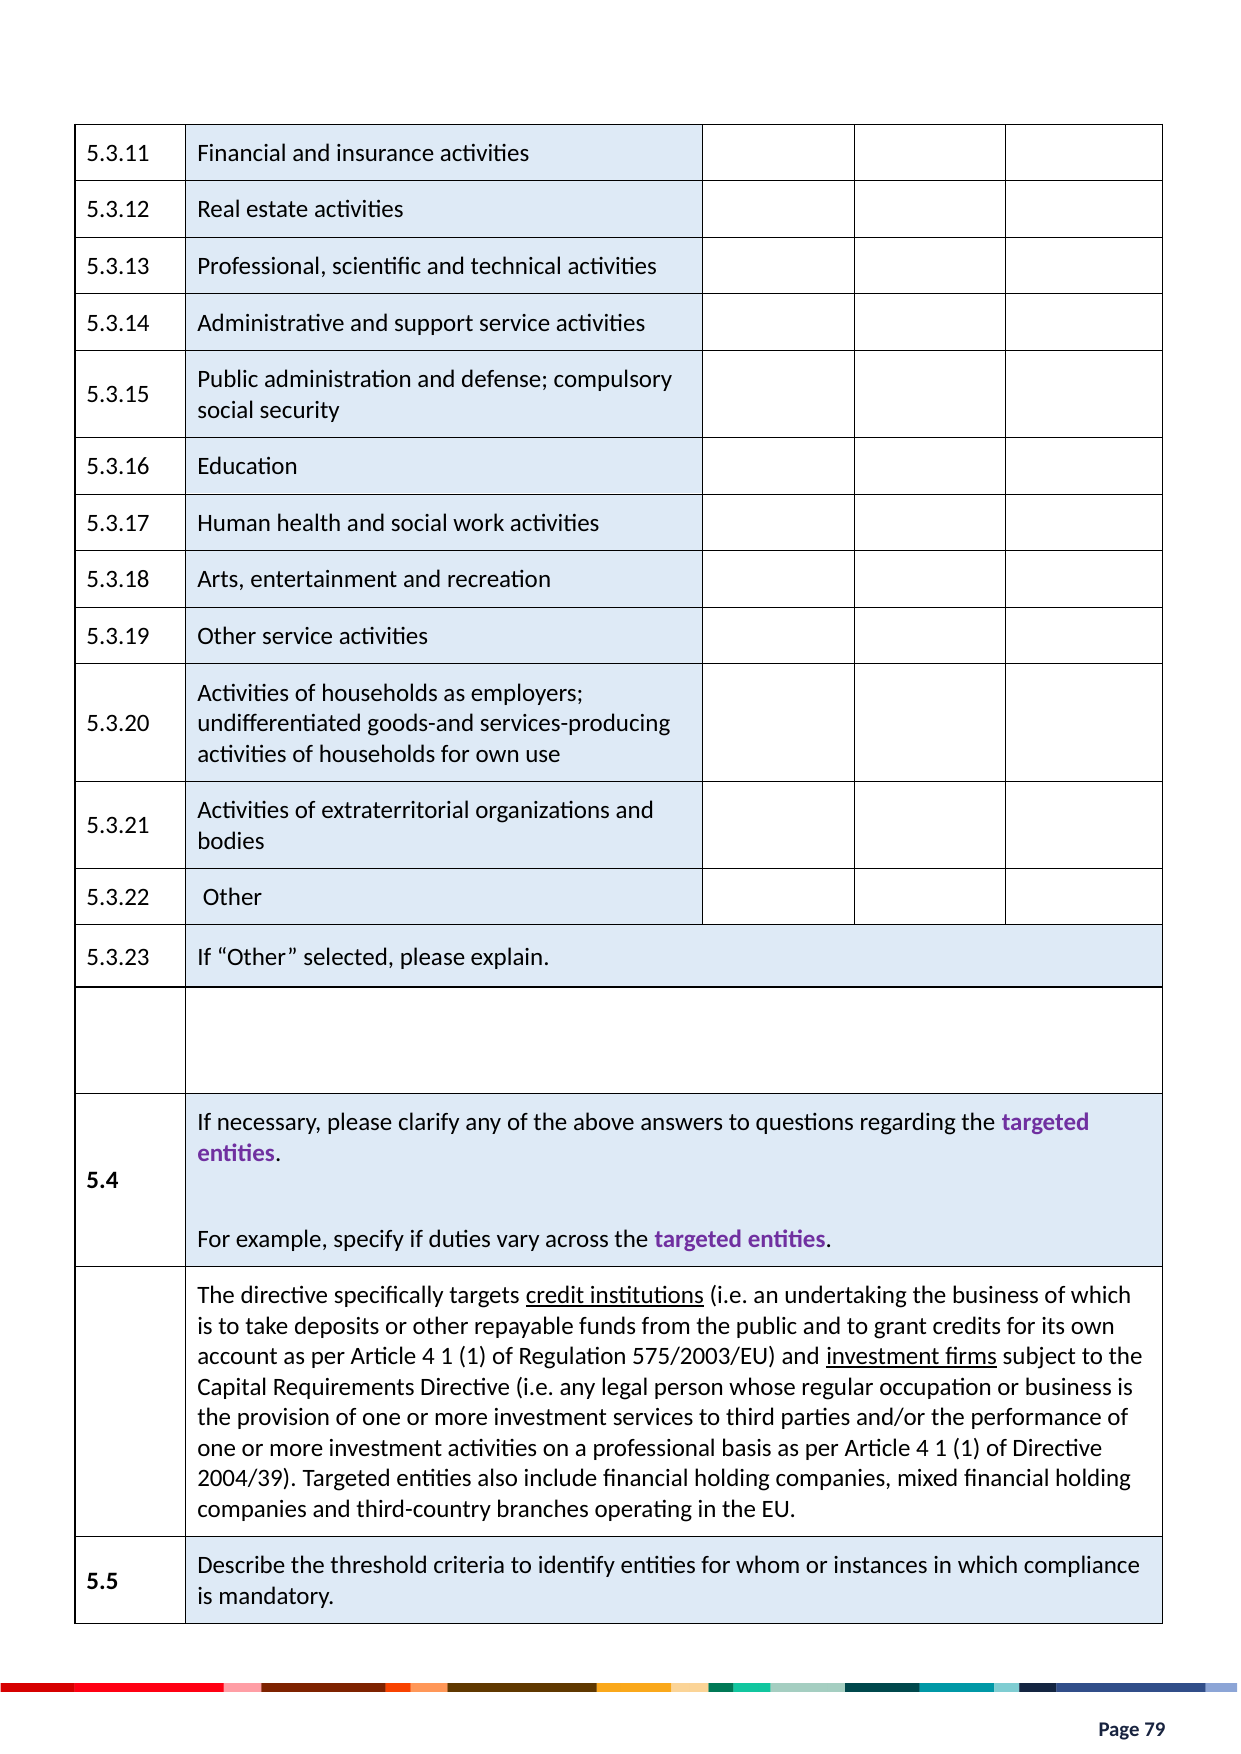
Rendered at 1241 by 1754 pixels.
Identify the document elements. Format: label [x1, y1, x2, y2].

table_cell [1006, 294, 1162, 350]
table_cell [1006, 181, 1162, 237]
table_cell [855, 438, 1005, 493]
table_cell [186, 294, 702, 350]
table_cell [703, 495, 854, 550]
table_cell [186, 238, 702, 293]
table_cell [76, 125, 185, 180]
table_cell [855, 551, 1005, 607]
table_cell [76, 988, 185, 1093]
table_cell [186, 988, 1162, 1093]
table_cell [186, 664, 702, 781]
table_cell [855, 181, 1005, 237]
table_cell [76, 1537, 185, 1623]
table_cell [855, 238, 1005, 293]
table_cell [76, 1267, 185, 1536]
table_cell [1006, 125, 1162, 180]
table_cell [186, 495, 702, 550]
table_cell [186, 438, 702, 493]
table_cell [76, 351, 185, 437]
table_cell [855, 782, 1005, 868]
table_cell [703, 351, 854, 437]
picture [0, 1683, 1236, 1692]
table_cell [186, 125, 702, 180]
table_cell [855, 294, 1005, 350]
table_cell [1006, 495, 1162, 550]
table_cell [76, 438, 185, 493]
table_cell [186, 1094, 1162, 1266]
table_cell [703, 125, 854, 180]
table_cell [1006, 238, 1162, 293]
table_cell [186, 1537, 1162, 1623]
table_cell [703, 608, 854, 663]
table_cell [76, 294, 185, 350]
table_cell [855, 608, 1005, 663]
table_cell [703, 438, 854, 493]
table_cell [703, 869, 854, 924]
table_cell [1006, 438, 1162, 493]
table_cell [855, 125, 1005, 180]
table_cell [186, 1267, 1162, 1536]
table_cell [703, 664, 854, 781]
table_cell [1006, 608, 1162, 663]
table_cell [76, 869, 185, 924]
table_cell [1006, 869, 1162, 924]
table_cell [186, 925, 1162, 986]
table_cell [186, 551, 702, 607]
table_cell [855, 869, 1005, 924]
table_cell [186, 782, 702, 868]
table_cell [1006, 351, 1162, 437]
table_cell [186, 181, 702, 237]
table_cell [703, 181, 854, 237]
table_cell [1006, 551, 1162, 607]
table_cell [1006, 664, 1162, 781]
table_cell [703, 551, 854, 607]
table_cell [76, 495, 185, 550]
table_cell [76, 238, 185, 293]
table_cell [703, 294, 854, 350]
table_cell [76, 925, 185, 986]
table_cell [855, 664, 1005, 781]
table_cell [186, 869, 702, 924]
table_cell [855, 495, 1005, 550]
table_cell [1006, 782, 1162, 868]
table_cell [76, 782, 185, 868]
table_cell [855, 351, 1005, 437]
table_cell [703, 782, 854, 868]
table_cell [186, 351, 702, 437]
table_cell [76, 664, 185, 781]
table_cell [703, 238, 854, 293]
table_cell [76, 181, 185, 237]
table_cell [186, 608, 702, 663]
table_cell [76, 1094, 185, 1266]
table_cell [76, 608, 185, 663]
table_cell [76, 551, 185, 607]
